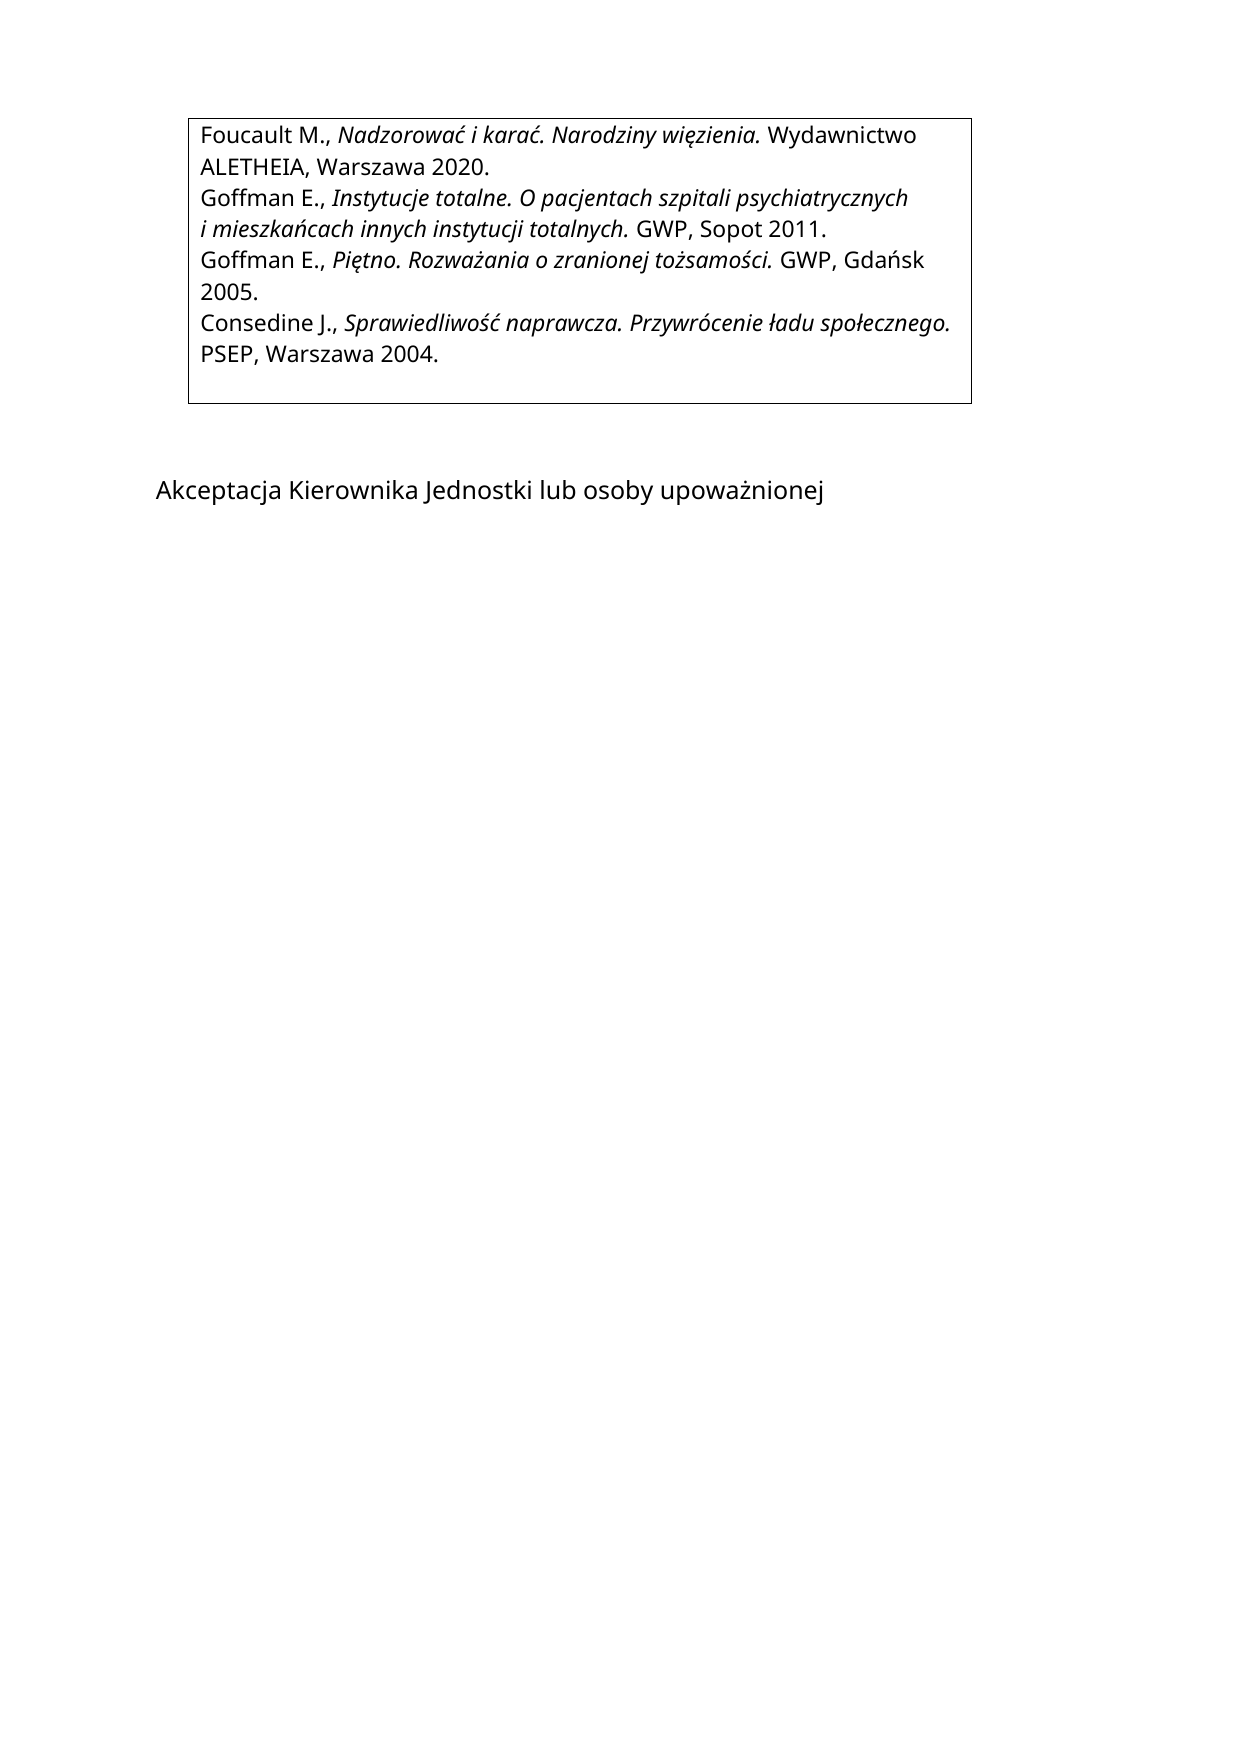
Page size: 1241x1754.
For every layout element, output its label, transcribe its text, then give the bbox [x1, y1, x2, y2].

text Akceptacja Kierownika Jednostki lub osoby upoważnionej [156, 472, 1122, 506]
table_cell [189, 119, 971, 403]
